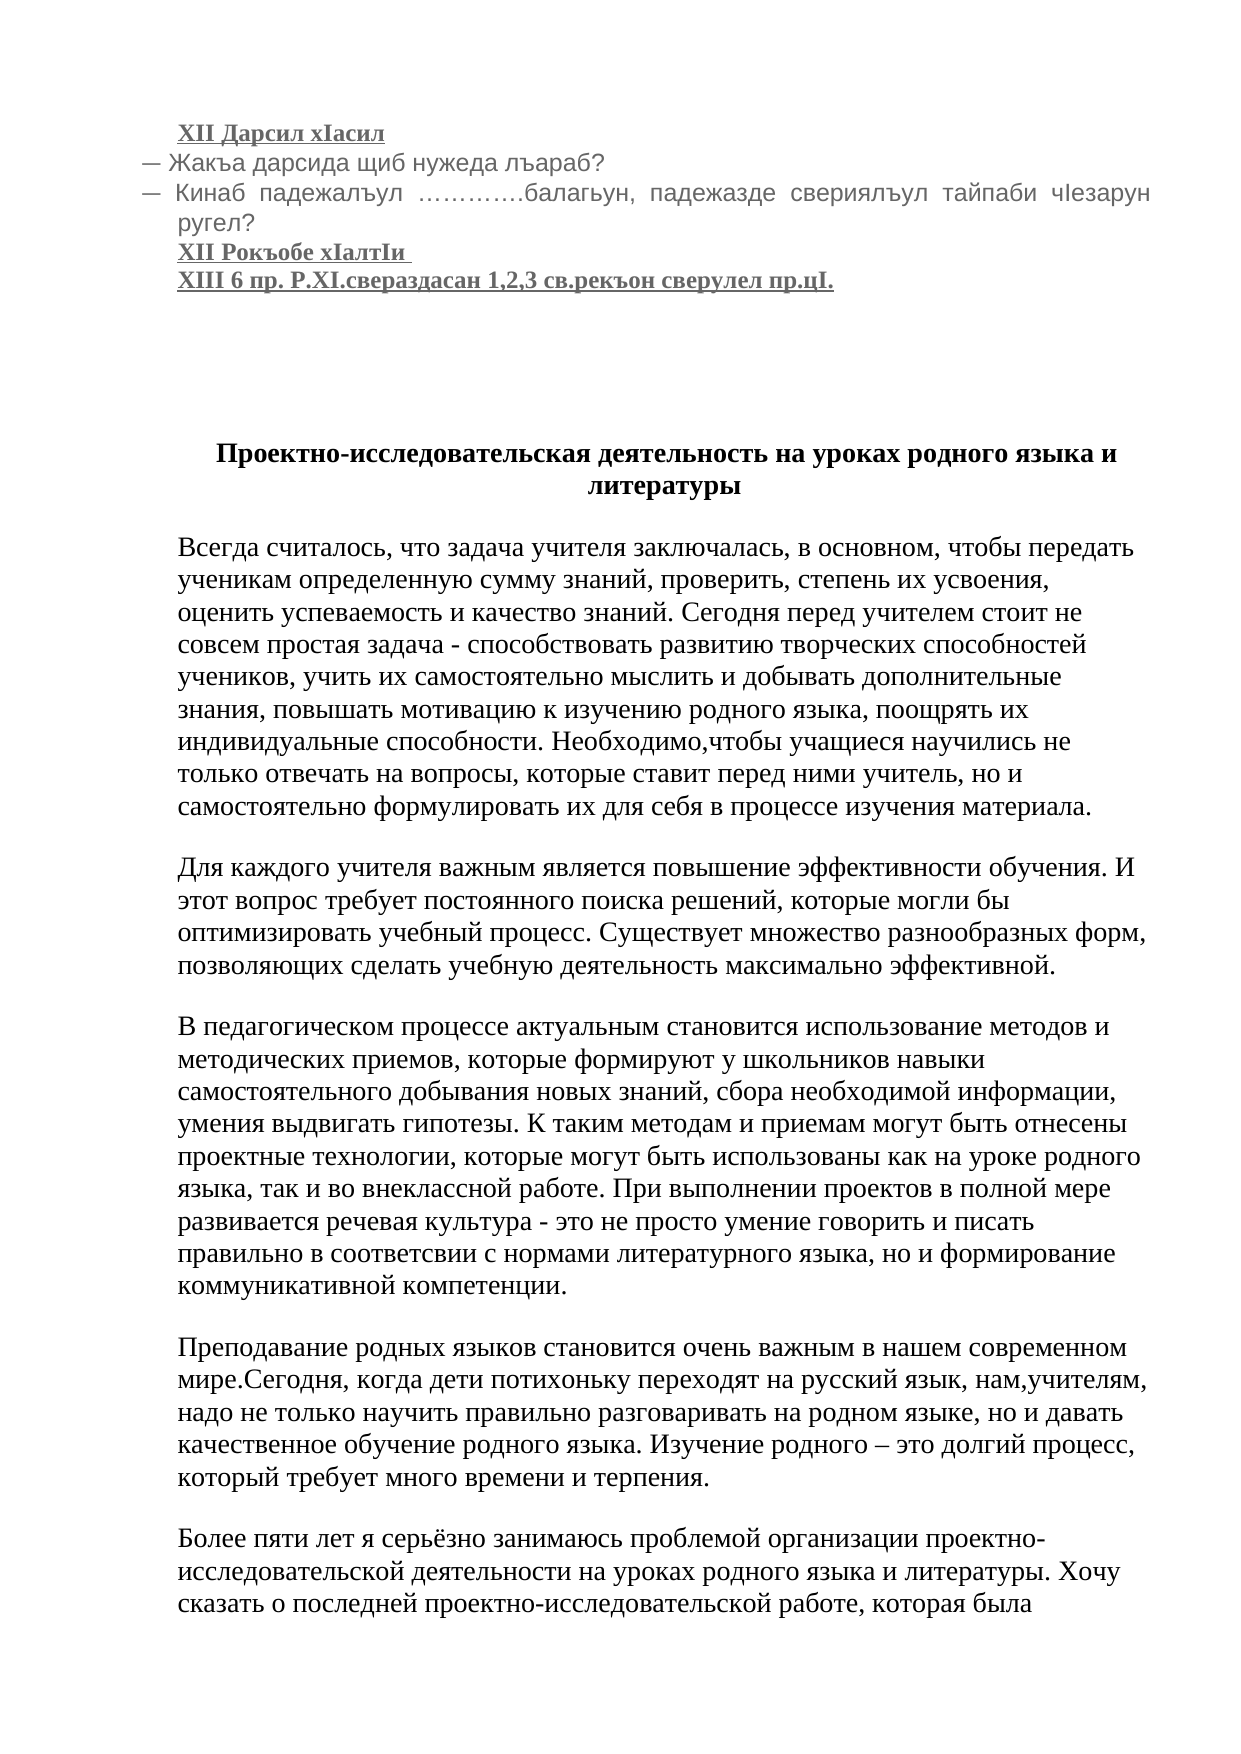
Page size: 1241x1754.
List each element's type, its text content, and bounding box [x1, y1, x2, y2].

text XII Рокъобе хIалтIи [177, 237, 1152, 265]
text Преподавание родных языков становится очень важным в нашем современном мире.Сегодня, когда дети потихоньку переходят на русский язык, нам,учителям, надо не только научить правильно разговаривать на родном языке, но и давать качественное обучение родного языка. Изучение родного – это долгий процесс, который требует много времени и терпения. [177, 1330, 1152, 1492]
text Для каждого учителя важным является повышение эффективности обучения. И этот вопрос требует постоянного поиска решений, которые могли бы оптимизировать учебный процесс. Существует множество разнообразных форм, позволяющих сделать учебную деятельность максимально эффективной. [177, 851, 1152, 980]
text — Кинаб падежалъул ………….балагьун, падежазде свериялъул тайпаби чIезарун ругел? [140, 177, 1152, 237]
text В педагогическом процессе актуальным становится использование методов и методических приемов, которые формируют у школьников навыки самостоятельного добывания новых знаний, сбора необходимой информации, умения выдвигать гипотезы. К таким методам и приемам могут быть отнесены проектные технологии, которые могут быть использованы как на уроке родного языка, так и во внеклассной работе. При выполнении проектов в полной мере развивается речевая культура - это не просто умение говорить и писать правильно в соответсвии с нормами литературного языка, но и формирование коммуникативной компетенции. [177, 1009, 1152, 1301]
text XII Дарсил хIасил [177, 118, 1152, 147]
text Всегда считалось, что задача учителя заключалась, в основном, чтобы передать ученикам определенную сумму знаний, проверить, степень их усвоения, оценить успеваемость и качество знаний. Сегодня перед учителем стоит не совсем простая задача - способствовать развитию творческих способностей учеников, учить их самостоятельно мыслить и добывать дополнительные знания, повышать мотивацию к изучению родного языка, поощрять их индивидуальные способности. Необходимо,чтобы учащиеся научились не только отвечать на вопросы, которые ставит перед ними учитель, но и самостоятельно формулировать их для себя в процессе изучения материала. [177, 530, 1152, 821]
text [177, 1521, 1152, 1618]
text — Жакъа дарсида щиб нужеда лъараб? [140, 147, 1152, 177]
text Проектно-исследовательская деятельность на уроках родного языка и литературы [177, 436, 1152, 501]
text ХIII 6 пр. Р.ХI.свераздасан 1,2,3 св.рекъон сверулел пр.цI. [177, 265, 1152, 294]
